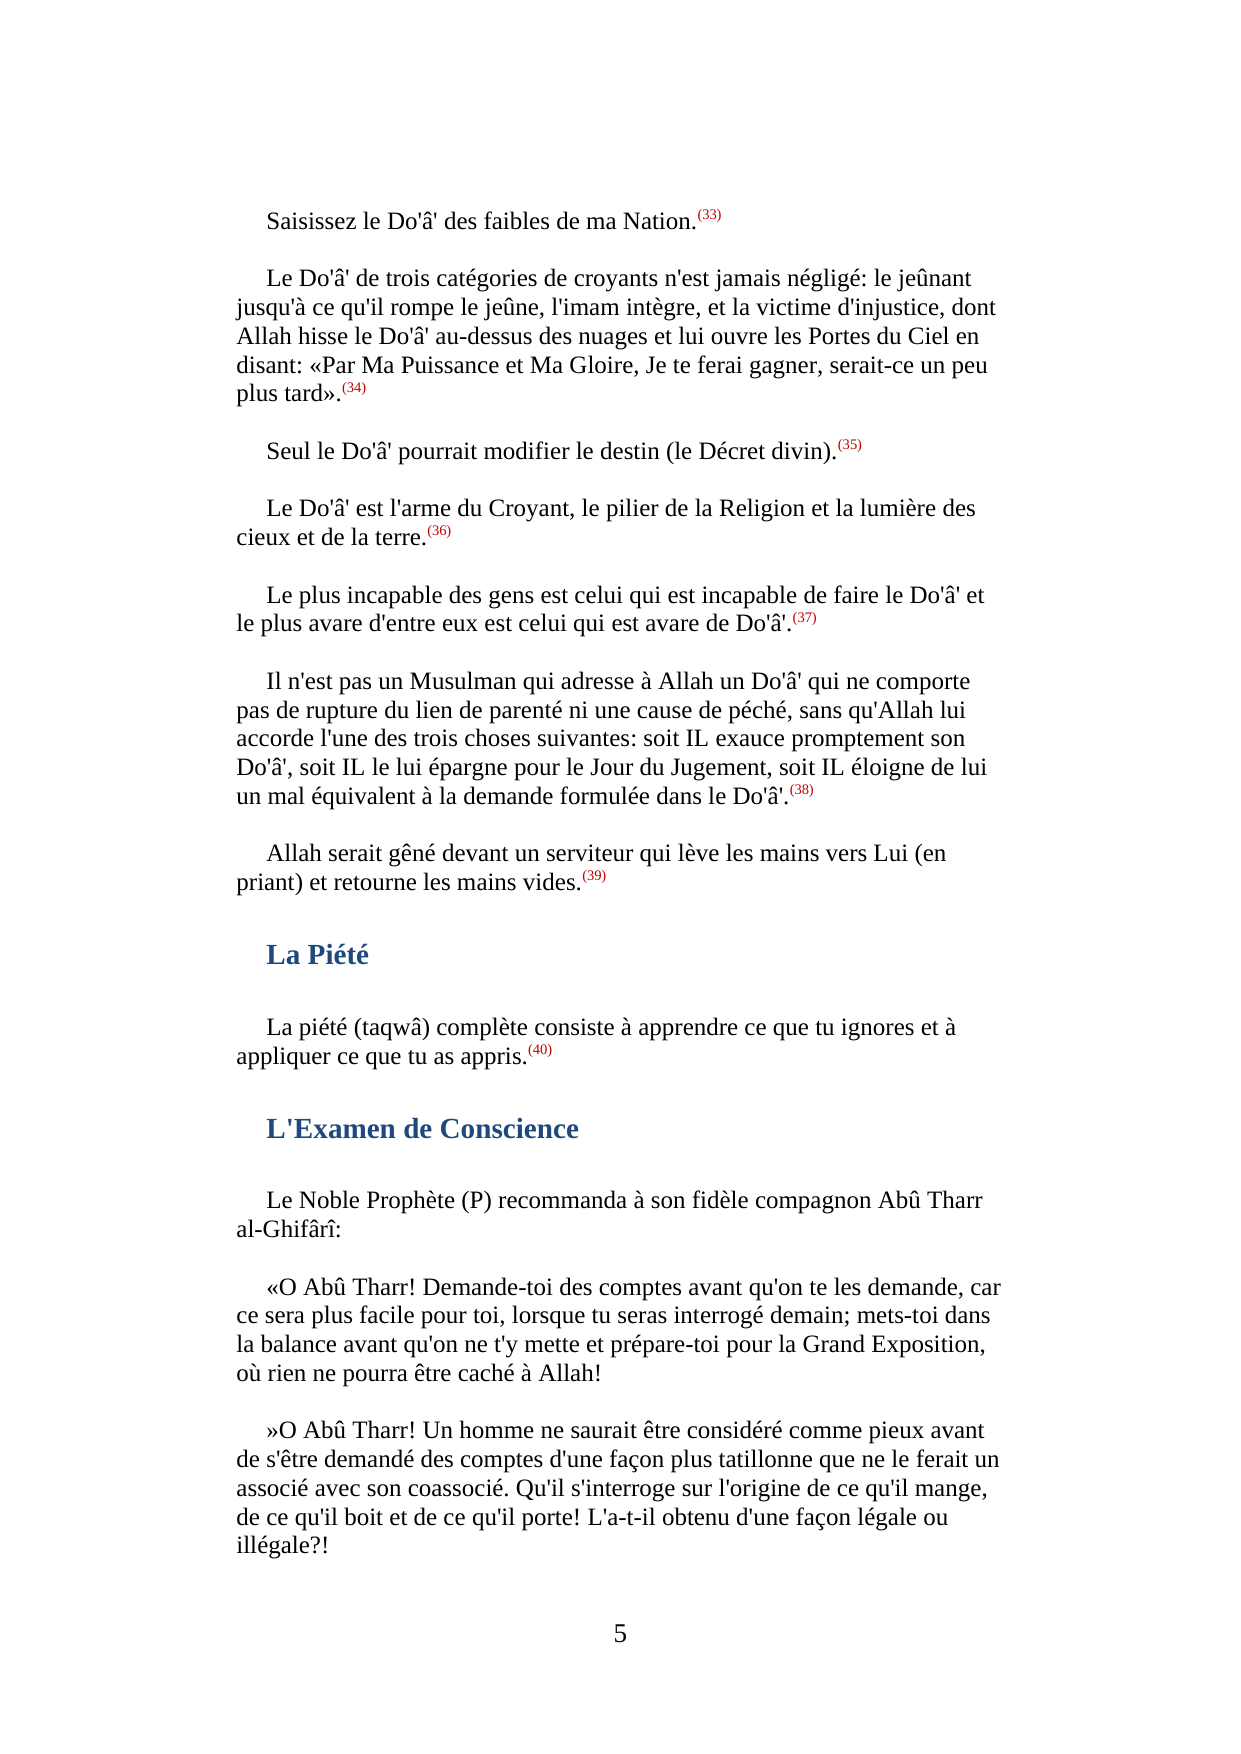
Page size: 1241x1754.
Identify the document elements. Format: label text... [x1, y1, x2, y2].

text Le Noble Prophète (P) recommanda à son fidèle compagnon Abû Tharr al-Ghifârî: [236, 1186, 1004, 1243]
text Seul le Do'â' pourrait modifier le destin (le Décret divin).(35) [236, 436, 1004, 465]
text Le Do'â' de trois catégories de croyants n'est jamais négligé: le jeûnant jusqu'à ce qu'il rompe le jeûne, l'imam intègre, et la victime d'injustice, dont Allah hisse le Do'â' au-dessus des nuages et lui ouvre les Portes du Ciel en disant: «Par Ma Puissance et Ma Gloire, Je te ferai gagner, serait-ce un peu plus tard».(34) [236, 263, 1004, 407]
text »O Abû Tharr! Un homme ne saurait être considéré comme pieux avant de s'être demandé des comptes d'une façon plus tatillonne que ne le ferait un associé avec son coassocié. Qu'il s'interroge sur l'origine de ce qu'il mange, de ce qu'il boit et de ce qu'il porte! L'a-t-il obtenu d'une façon légale ou illégale?! [236, 1416, 1004, 1559]
text Il n'est pas un Musulman qui adresse à Allah un Do'â' qui ne comporte pas de rupture du lien de parenté ni une cause de péché, sans qu'Allah lui accorde l'une des trois choses suivantes: soit IL exauce promptement son Do'â', soit IL le lui épargne pour le Jour du Jugement, soit IL éloigne de lui un mal équivalent à la demande formulée dans le Do'â'.(38) [236, 666, 1004, 810]
text Allah serait gêné devant un serviteur qui lève les mains vers Lui (en priant) et retourne les mains vides.(39) [236, 838, 1004, 896]
text Saisissez le Do'â' des faibles de ma Nation.(33) [236, 206, 1004, 235]
text Le Do'â' est l'arme du Croyant, le pilier de la Religion et la lumière des cieux et de la terre.(36) [236, 493, 1004, 551]
subtitle L'Examen de Conscience [236, 1111, 1004, 1144]
text Le plus incapable des gens est celui qui est incapable de faire le Do'â' et le plus avare d'entre eux est celui qui est avare de Do'â'.(37) [236, 580, 1004, 637]
subtitle La Piété [236, 937, 1004, 971]
text «O Abû Tharr! Demande-toi des comptes avant qu'on te les demande, car ce sera plus facile pour toi, lorsque tu seras interrogé demain; mets-toi dans la balance avant qu'on ne t'y mette et prépare-toi pour la Grand Exposition, où rien ne pourra être caché à Allah! [236, 1272, 1004, 1387]
text La piété (taqwâ) complète consiste à apprendre ce que tu ignores et à appliquer ce que tu as appris.(40) [236, 1012, 1004, 1069]
